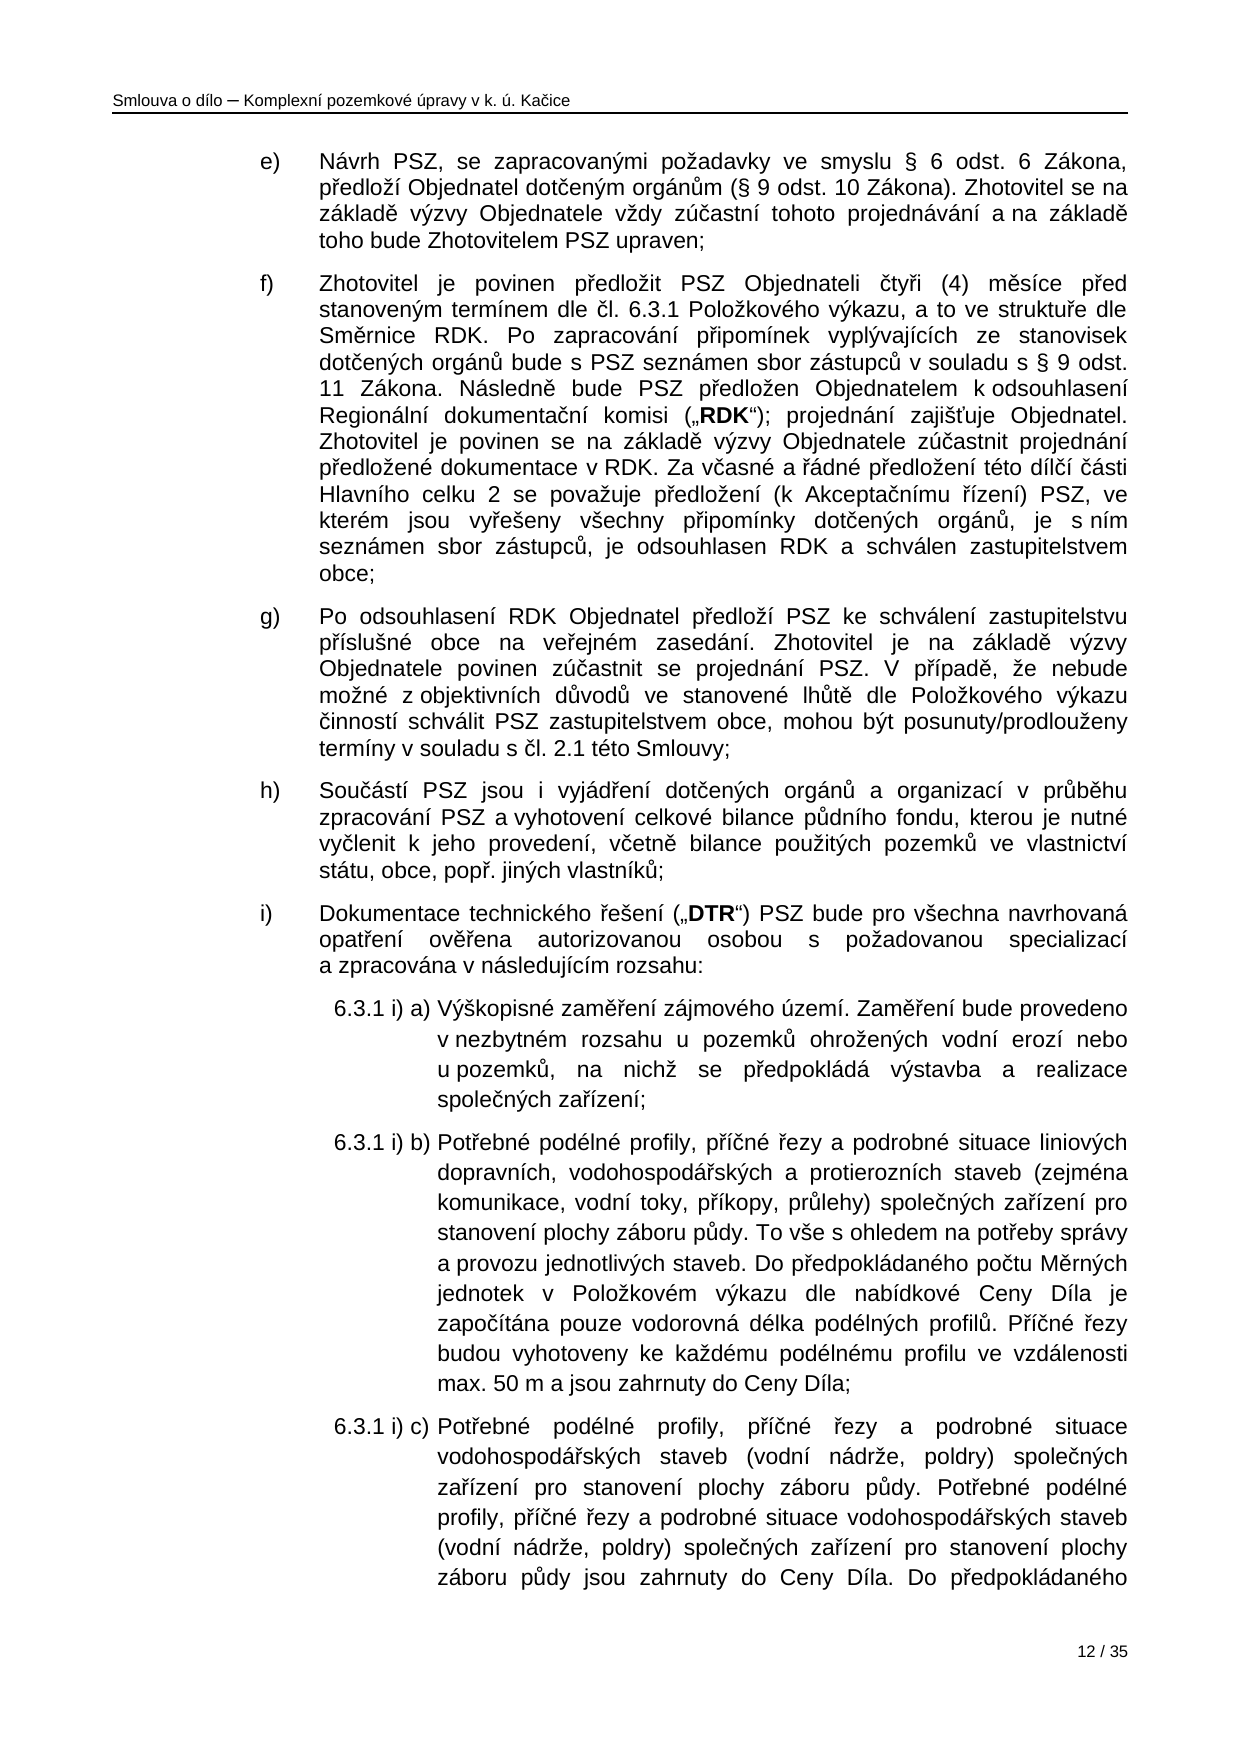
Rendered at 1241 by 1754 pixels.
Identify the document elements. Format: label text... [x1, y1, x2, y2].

list Výškopisné zaměření zájmového území. Zaměření bude provedeno v nezbytném rozsahu u pozemků ohrožených vodní erozí nebo u pozemků, na nichž se předpokládá výstavba a realizace společných zařízení; [334, 995, 1128, 1112]
list Součástí PSZ jsou i vyjádření dotčených orgánů a organizací v průběhu zpracování PSZ a vyhotovení celkové bilance půdního fondu, kterou je nutné vyčlenit k jeho provedení, včetně bilance použitých pozemků ve vlastnictví státu, obce, popř. jiných vlastníků; [260, 777, 1128, 883]
list Návrh PSZ, se zapracovanými požadavky ve smyslu § 6 odst. 6 Zákona, předloží Objednatel dotčeným orgánům (§ 9 odst. 10 Zákona). Zhotovitel se na základě výzvy Objednatele vždy zúčastní tohoto projednávání a na základě toho bude Zhotovitelem PSZ upraven; [260, 148, 1128, 253]
list Dokumentace technického řešení („DTR“) PSZ bude pro všechna navrhovaná opatření ověřena autorizovanou osobou s požadovanou specializací a zpracována v následujícím rozsahu: [260, 899, 1128, 979]
list Zhotovitel je povinen předložit PSZ Objednateli čtyři (4) měsíce před stanoveným termínem dle čl. 6.3.1 Položkového výkazu, a to ve struktuře dle Směrnice RDK. Po zapracování připomínek vyplývajících ze stanovisek dotčených orgánů bude s PSZ seznámen sbor zástupců v souladu s § 9 odst. 11 Zákona. Následně bude PSZ předložen Objednatelem k odsouhlasení Regionální dokumentační komisi („RDK“); projednání zajišťuje Objednatel. Zhotovitel je povinen se na základě výzvy Objednatele zúčastnit projednání předložené dokumentace v RDK. Za včasné a řádné předložení této dílčí části Hlavního celku 2 se považuje předložení (k Akceptačnímu řízení) PSZ, ve kterém jsou vyřešeny všechny připomínky dotčených orgánů, je s ním seznámen sbor zástupců, je odsouhlasen RDK a schválen zastupitelstvem obce; [260, 270, 1128, 586]
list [334, 1413, 1128, 1590]
list Po odsouhlasení RDK Objednatel předloží PSZ ke schválení zastupitelstvu příslušné obce na veřejném zasedání. Zhotovitel je na základě výzvy Objednatele povinen zúčastnit se projednání PSZ. V případě, že nebude možné z objektivních důvodů ve stanovené lhůtě dle Položkového výkazu činností schválit PSZ zastupitelstvem obce, mohou být posunuty/prodlouženy termíny v souladu s čl. 2.1 této Smlouvy; [260, 603, 1128, 761]
list Potřebné podélné profily, příčné řezy a podrobné situace liniových dopravních, vodohospodářských a protierozních staveb (zejména komunikace, vodní toky, příkopy, průlehy) společných zařízení pro stanovení plochy záboru půdy. To vše s ohledem na potřeby správy a provozu jednotlivých staveb. Do předpokládaného počtu Měrných jednotek v Položkovém výkazu dle nabídkové Ceny Díla je započítána pouze vodorovná délka podélných profilů. Příčné řezy budou vyhotoveny ke každému podélnému profilu ve vzdálenosti max. 50 m a jsou zahrnuty do Ceny Díla; [334, 1129, 1128, 1397]
